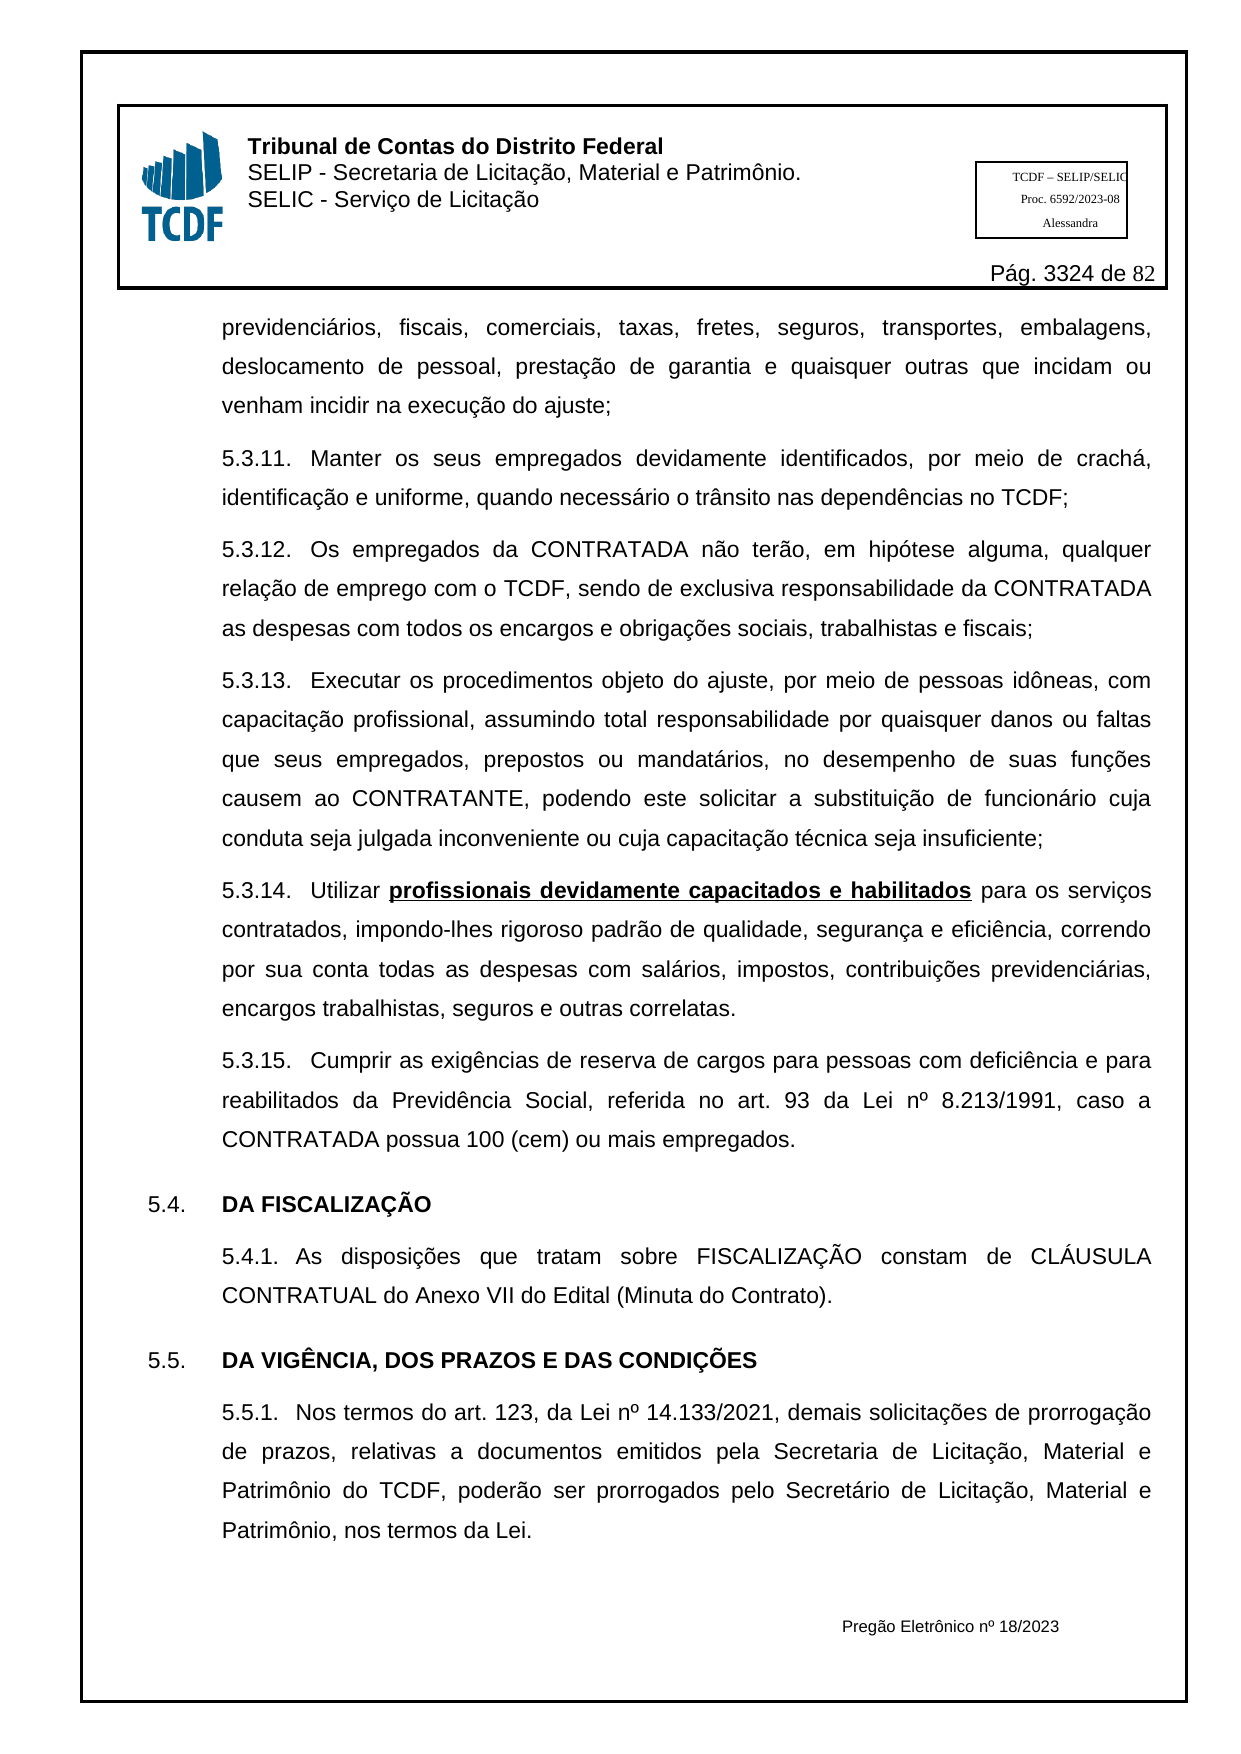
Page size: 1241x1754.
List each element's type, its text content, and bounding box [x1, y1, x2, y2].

list Cumprir as exigências de reserva de cargos para pessoas com deficiência e para reabilitados da Previdência Social, referida no art. 93 da Lei nº 8.213/1991, caso a CONTRATADA possua 100 (cem) ou mais empregados. [222, 1047, 1152, 1152]
picture [127, 129, 237, 244]
list As disposições que tratam sobre FISCALIZAÇÃO constam de CLÁUSULA CONTRATUAL do Anexo VII do Edital (Minuta do Contrato). [222, 1243, 1152, 1308]
text 5.5.1. Nos termos do art. 123, da Lei nº 14.133/2021, demais solicitações de prorrogação de prazos, relativas a documentos emitidos pela Secretaria de Licitação, Material e Patrimônio do TCDF, poderão ser prorrogados pelo Secretário de Licitação, Material e Patrimônio, nos termos da Lei. [222, 1398, 1152, 1543]
list DA VIGÊNCIA, DOS PRAZOS E DAS CONDIÇÕES [148, 1347, 1152, 1373]
list Executar os procedimentos objeto do ajuste, por meio de pessoas idôneas, com capacitação profissional, assumindo total responsabilidade por quaisquer danos ou faltas que seus empregados, prepostos ou mandatários, no desempenho de suas funções causem ao CONTRATANTE, podendo este solicitar a substituição de funcionário cuja conduta seja julgada inconveniente ou cuja capacitação técnica seja insuficiente; [222, 667, 1152, 851]
list Os empregados da CONTRATADA não terão, em hipótese alguma, qualquer relação de emprego com o TCDF, sendo de exclusiva responsabilidade da CONTRATADA as despesas com todos os encargos e obrigações sociais, trabalhistas e fiscais; [222, 536, 1152, 641]
list Manter os seus empregados devidamente identificados, por meio de crachá, identificação e uniforme, quando necessário o trânsito nas dependências no TCDF; [222, 444, 1152, 510]
list DA FISCALIZAÇÃO [148, 1191, 1152, 1217]
list Utilizar profissionais devidamente capacitados e habilitados para os serviços contratados, impondo-lhes rigoroso padrão de qualidade, segurança e eficiência, correndo por sua conta todas as despesas com salários, impostos, contribuições previdenciárias, encargos trabalhistas, seguros e outras correlatas. [222, 877, 1152, 1022]
